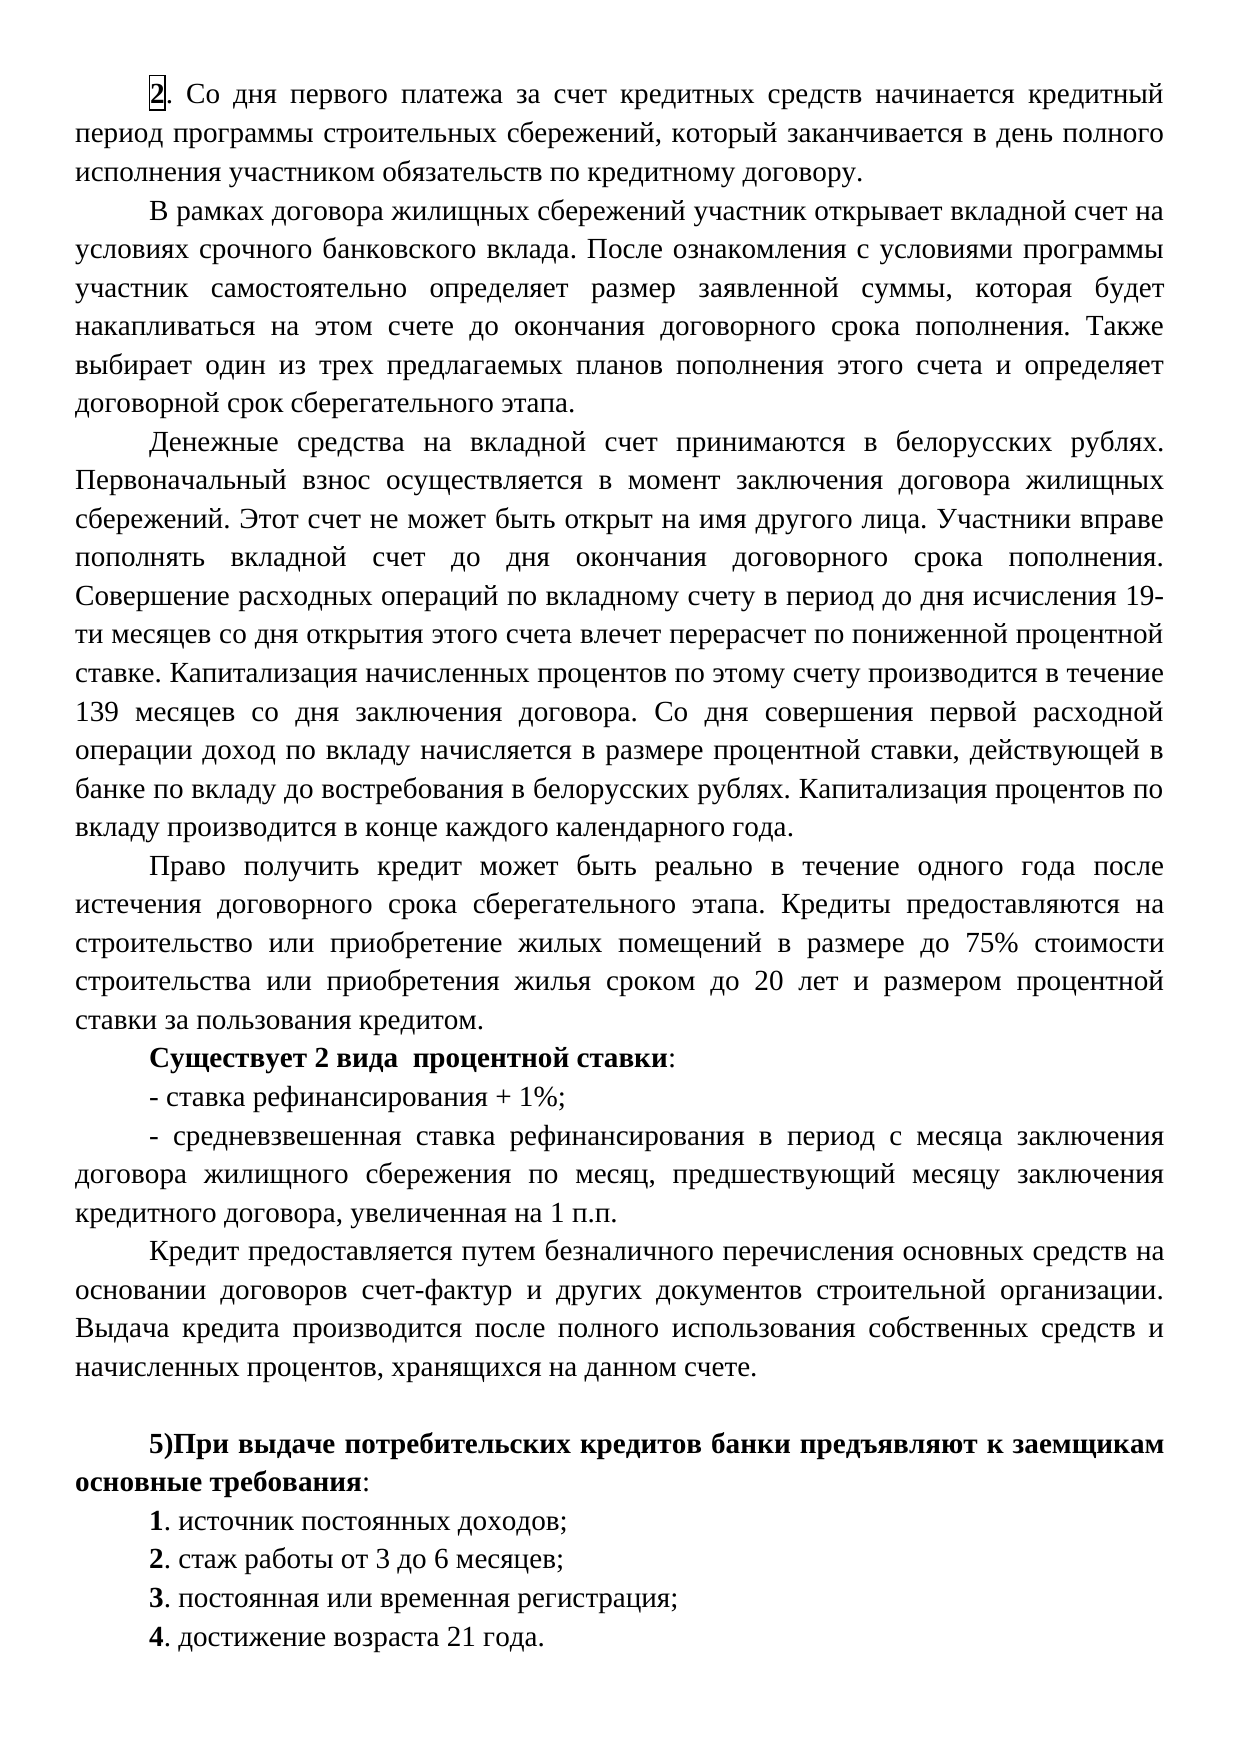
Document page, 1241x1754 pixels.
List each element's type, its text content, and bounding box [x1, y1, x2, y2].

text 2. Со дня первого платежа за счет кредитных средств начинается кредитный период программы строительных сбережений, который заканчивается в день полного исполнения участником обязательств по кредитному договору. [75, 75, 1165, 188]
text 5)При выдаче потребительских кредитов банки предъявляют к заемщикам основные требования: [75, 1426, 1165, 1498]
text Денежные средства на вкладной счет принимаются в белорусских рублях. Первоначальный взнос осуществляется в момент заключения договора жилищных сбережений. Этот счет не может быть открыт на имя другого лица. Участники вправе пополнять вкладной счет до дня окончания договорного срока пополнения. Совершение расходных операций по вкладному счету в период до дня исчисления 19-ти месяцев со дня открытия этого счета влечет перерасчет по пониженной процентной ставке. Капитализация начисленных процентов по этому счету производится в течение 139 месяцев со дня заключения договора. Со дня совершения первой расходной операции доход по вкладу начисляется в размере процентной ставки, действующей в банке по вкладу до востребования в белорусских рублях. Капитализация процентов по вкладу производится в конце каждого календарного года. [75, 424, 1165, 843]
text Существует 2 вида процентной ставки: [75, 1041, 1165, 1074]
text - средневзвешенная ставка рефинансирования в период с месяца заключения договора жилищного сбережения по месяц, предшествующий месяцу заключения кредитного договора, увеличенная на 1 п.п. [75, 1118, 1165, 1228]
text В рамках договора жилищных сбережений участник открывает вкладной счет на условиях срочного банковского вклада. После ознакомления с условиями программы участник самостоятельно определяет размер заявленной суммы, которая будет накапливаться на этом счете до окончания договорного срока пополнения. Также выбирает один из трех предлагаемых планов пополнения этого счета и определяет договорной срок сберегательного этапа. [75, 193, 1165, 419]
text 3. постоянная или временная регистрация; [75, 1580, 1165, 1614]
text 4. достижение возраста 21 года. [75, 1619, 1165, 1652]
text - ставка рефинансирования + 1%; [75, 1079, 1165, 1113]
text 2. стаж работы от 3 до 6 месяцев; [75, 1542, 1165, 1575]
text Право получить кредит может быть реально в течение одного года после истечения договорного срока сберегательного этапа. Кредиты предоставляются на строительство или приобретение жилых помещений в размере до 75% стоимости строительства или приобретения жилья сроком до 20 лет и размером процентной ставки за пользования кредитом. [75, 848, 1165, 1036]
text Кредит предоставляется путем безналичного перечисления основных средств на основании договоров счет-фактур и других документов строительной организации. Выдача кредита производится после полного использования собственных средств и начисленных процентов, хранящихся на данном счете. [75, 1233, 1165, 1382]
text 1. источник постоянных доходов; [75, 1503, 1165, 1537]
